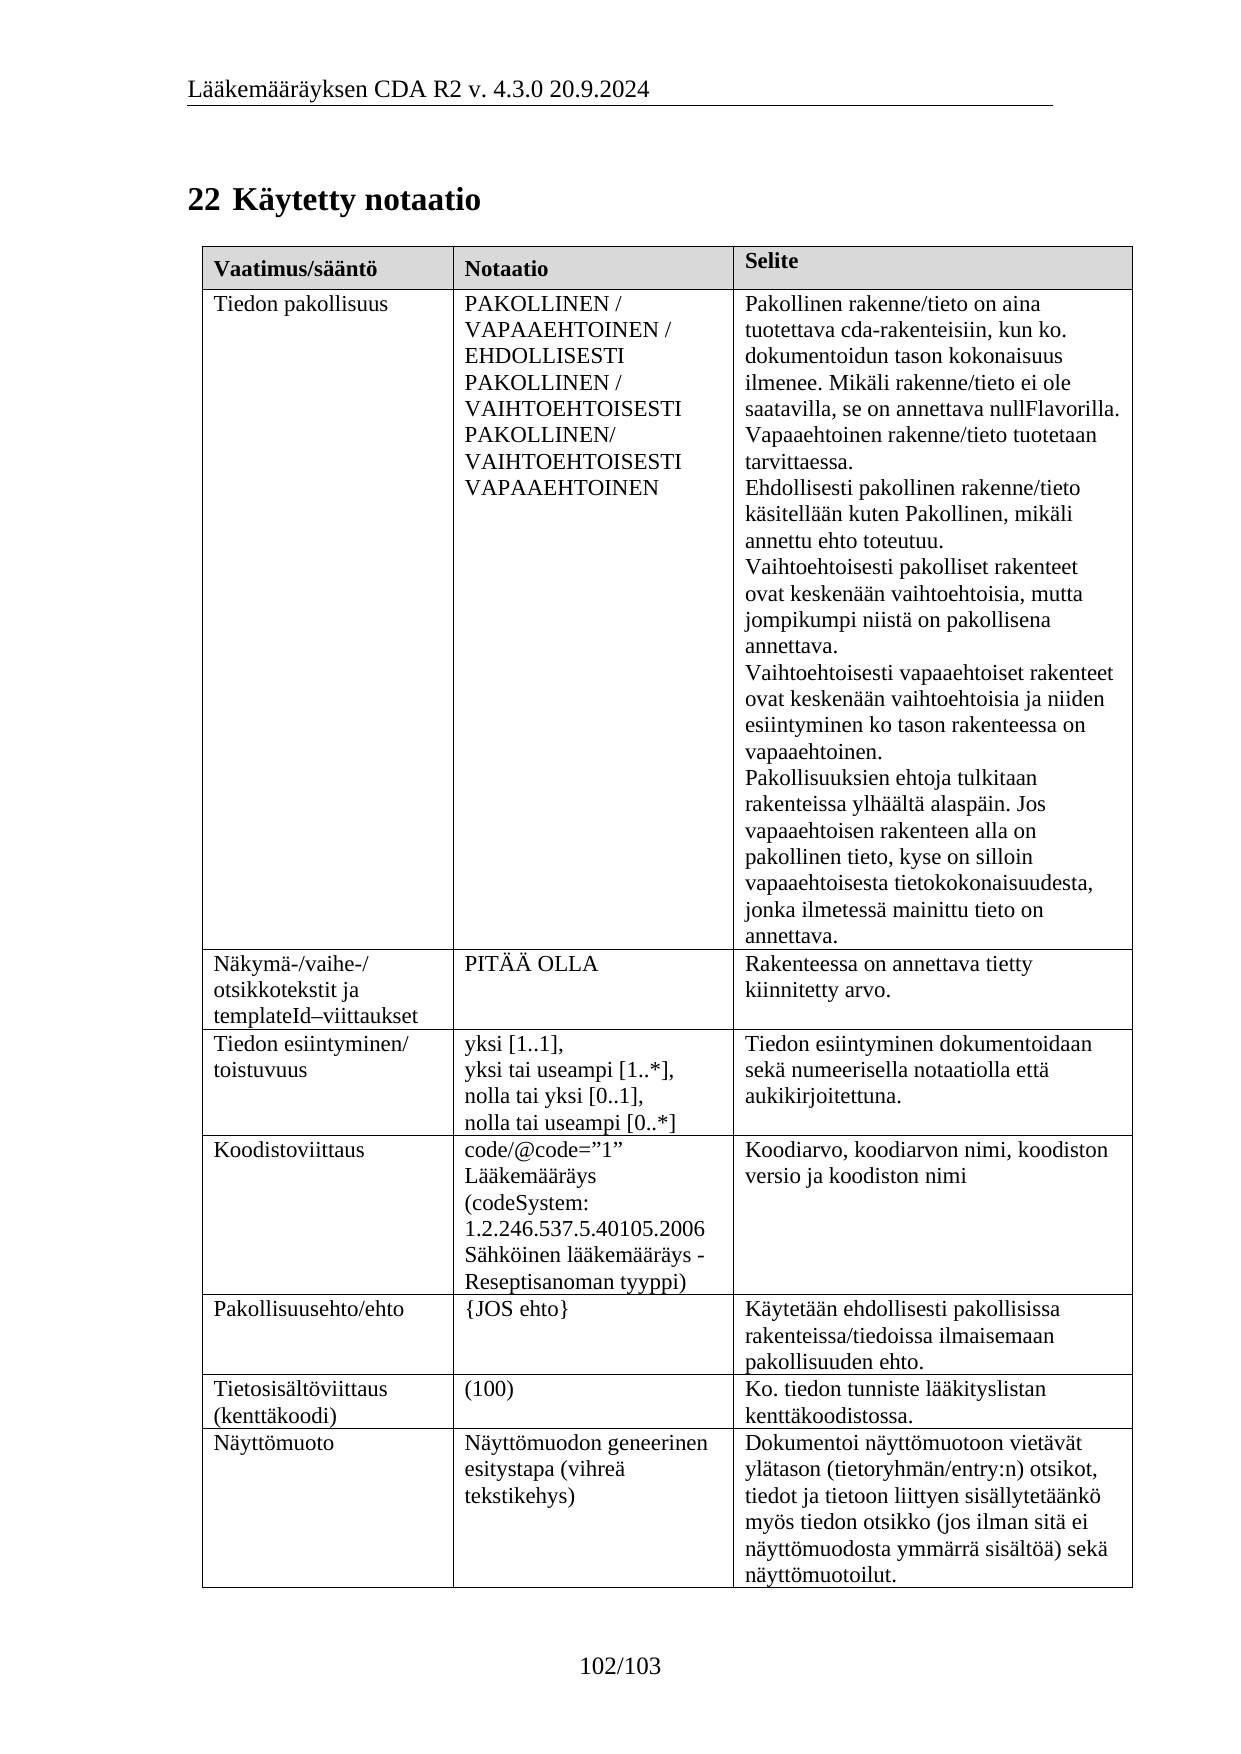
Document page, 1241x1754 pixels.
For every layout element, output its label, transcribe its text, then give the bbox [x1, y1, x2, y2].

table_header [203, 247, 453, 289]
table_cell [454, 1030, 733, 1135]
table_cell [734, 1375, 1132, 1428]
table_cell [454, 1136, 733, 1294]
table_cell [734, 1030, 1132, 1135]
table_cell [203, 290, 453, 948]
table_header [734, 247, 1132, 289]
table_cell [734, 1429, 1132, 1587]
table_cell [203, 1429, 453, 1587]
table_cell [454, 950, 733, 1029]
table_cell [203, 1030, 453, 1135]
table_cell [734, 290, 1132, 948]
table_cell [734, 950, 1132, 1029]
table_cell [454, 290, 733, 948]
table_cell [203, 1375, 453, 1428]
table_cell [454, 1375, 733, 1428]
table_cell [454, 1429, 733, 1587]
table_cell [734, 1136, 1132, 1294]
subtitle Käytetty notaatio [187, 179, 1053, 217]
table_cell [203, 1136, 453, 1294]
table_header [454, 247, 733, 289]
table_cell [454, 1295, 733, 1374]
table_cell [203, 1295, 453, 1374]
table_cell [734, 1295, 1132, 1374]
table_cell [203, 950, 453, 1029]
